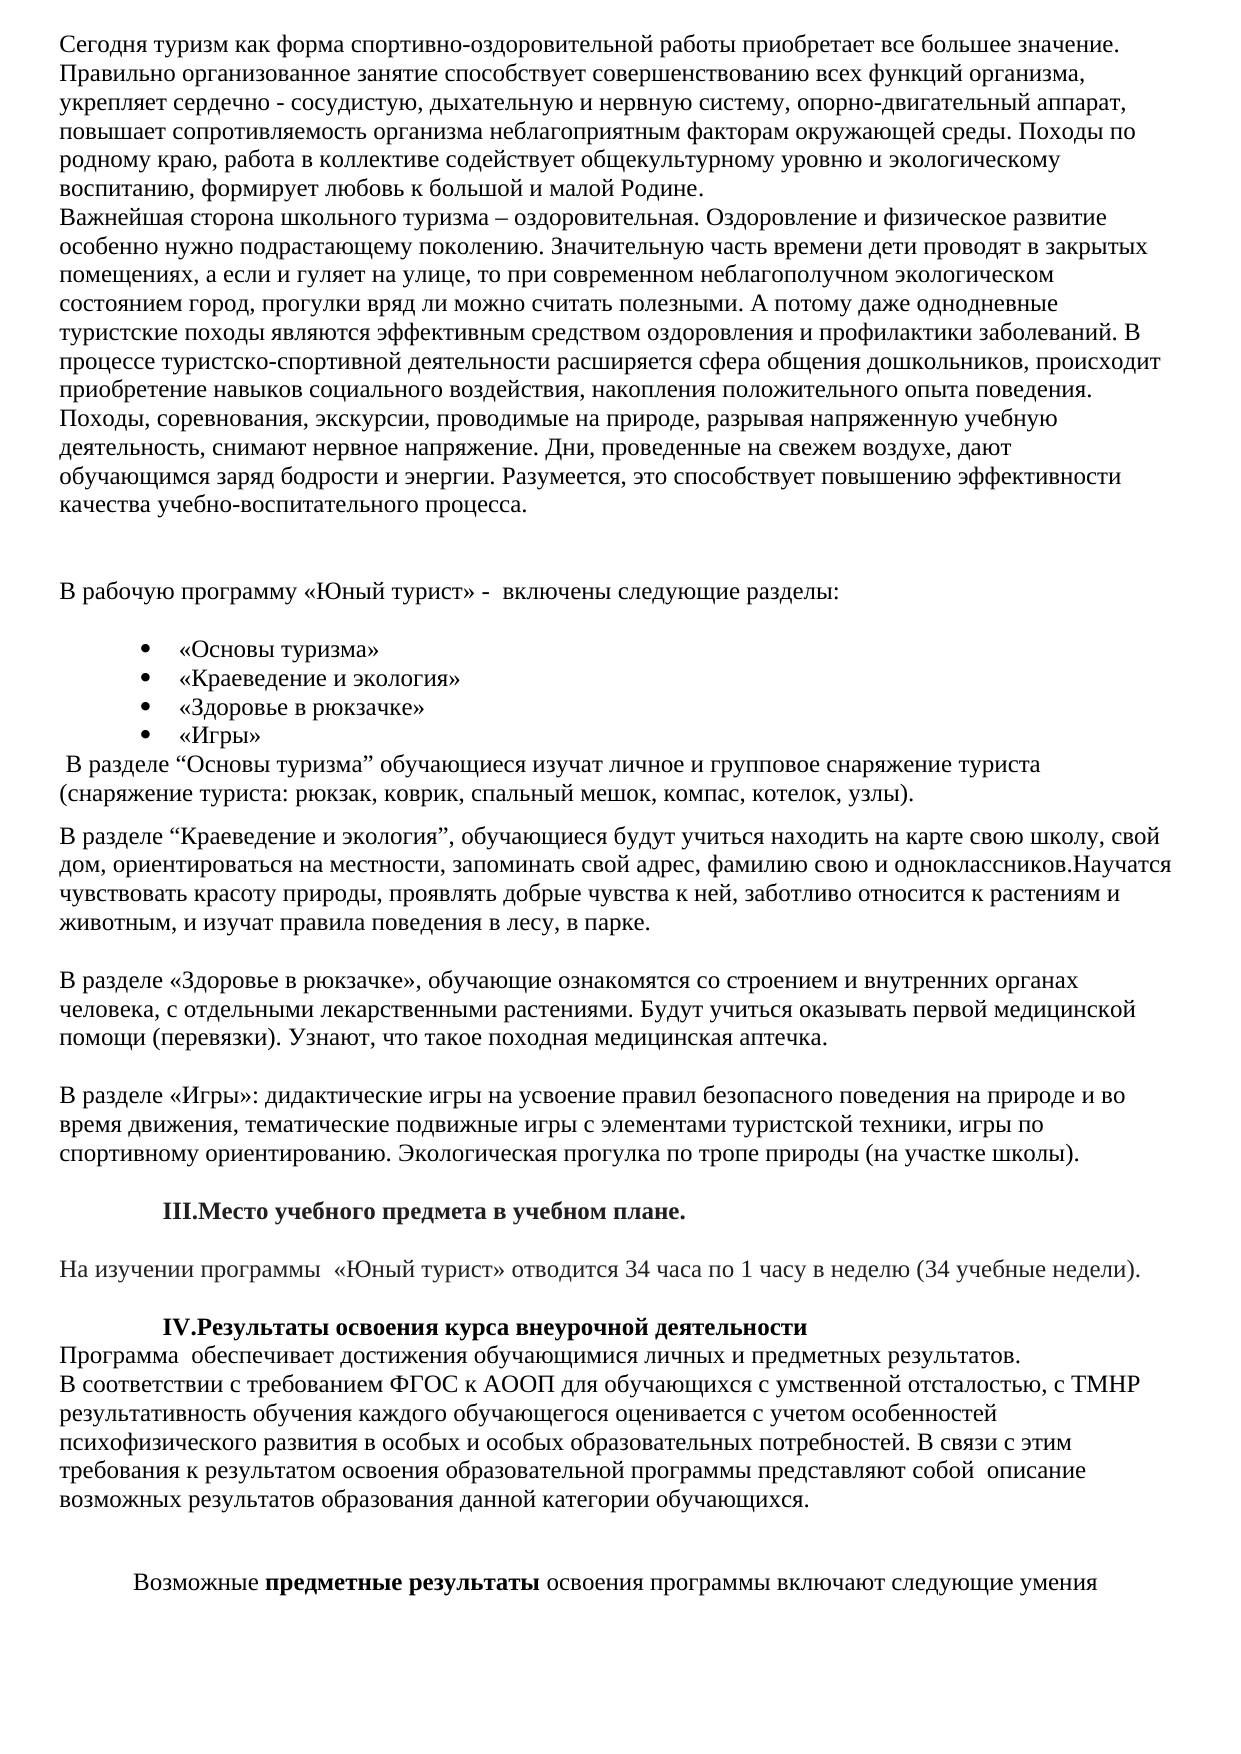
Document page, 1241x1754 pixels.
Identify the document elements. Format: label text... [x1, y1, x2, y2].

text В соответствии с требованием ФГОС к АООП для обучающихся с умственной отсталостью, с ТМНР результативность обучения каждого обучающегося оценивается с учетом особенностей психофизического развития в особых и особых образовательных потребностей. В связи с этим требования к результатом освоения образовательной программы представляют собой описание возможных результатов образования данной категории обучающихся. [59, 1369, 1181, 1513]
text IV.Результаты освоения курса внеурочной деятельности [162, 1312, 1181, 1340]
text Сегодня туризм как форма спортивно-оздоровительной работы приобретает все большее значение. Правильно организованное занятие способствует совершенствованию всех функций организма, укрепляет сердечно - сосудистую, дыхательную и нервную систему, опорно-двигательный аппарат, повышает сопротивляемость организма неблагоприятным факторам окружающей среды. Походы по родному краю, работа в коллективе содействует общекультурному уровню и экологическому воспитанию, формирует любовь к большой и малой Родине. [59, 29, 1163, 202]
text В рабочую программу «Юный турист» - включены следующие разделы: [59, 576, 1181, 605]
text На изучении программы «Юный турист» отводится 34 часа по 1 часу в неделю (34 учебные недели). [59, 1254, 1181, 1282]
text В разделе “Краеведение и экология”, обучающиеся будут учиться находить на карте свою школу, свой дом, ориентироваться на местности, запоминать свой адрес, фамилию свою и одноклассников.Научатся чувствовать красоту природы, проявлять добрые чувства к ней, заботливо относится к растениям и животным, и изучат правила поведения в лесу, в парке. [59, 821, 1181, 936]
list «Основы туризма» [141, 634, 1181, 663]
text Важнейшая сторона школьного туризма – оздоровительная. Оздоровление и физическое развитие особенно нужно подрастающему поколению. Значительную часть времени дети проводят в закрытых помещениях, а если и гуляет на улице, то при современном неблагополучном экологическом состоянием город, прогулки вряд ли можно считать полезными. А потому даже однодневные туристские походы являются эффективным средством оздоровления и профилактики заболеваний. В процессе туристско-спортивной деятельности расширяется сфера общения дошкольников, происходит приобретение навыков социального воздействия, накопления положительного опыта поведения. Походы, соревнования, экскурсии, проводимые на природе, разрывая напряженную учебную деятельность, снимают нервное напряжение. Дни, проведенные на свежем воздухе, дают обучающимся заряд бодрости и энергии. Разумеется, это способствует повышению эффективности качества учебно-воспитательного процесса. [59, 202, 1163, 518]
text В разделе «Здоровье в рюкзачке», обучающие ознакомятся со строением и внутренних органах человека, с отдельными лекарственными растениями. Будут учиться оказывать первой медицинской помощи (перевязки). Узнают, что такое походная медицинская аптечка. [59, 965, 1181, 1051]
text Программа обеспечивает достижения обучающимися личных и предметных результатов. [59, 1340, 1181, 1369]
list «Игры» [141, 720, 1181, 749]
list «Здоровье в рюкзачке» [141, 692, 1181, 720]
text В разделе «Игры»: дидактические игры на усвоение правил безопасного поведения на природе и во время движения, тематические подвижные игры с элементами туристской техники, игры по спортивному ориентированию. Экологическая прогулка по тропе природы (на участке школы). [59, 1080, 1181, 1167]
text В разделе “Основы туризма” обучающиеся изучат личное и групповое снаряжение туриста (снаряжение туриста: рюкзак, коврик, спальный мешок, компас, котелок, узлы). [59, 749, 1181, 807]
text Возможные предметные результаты освоения программы включают следующие умения [59, 1567, 1181, 1595]
text III.Место учебного предмета в учебном плане. [162, 1196, 1181, 1224]
list «Краеведение и экология» [141, 663, 1181, 692]
